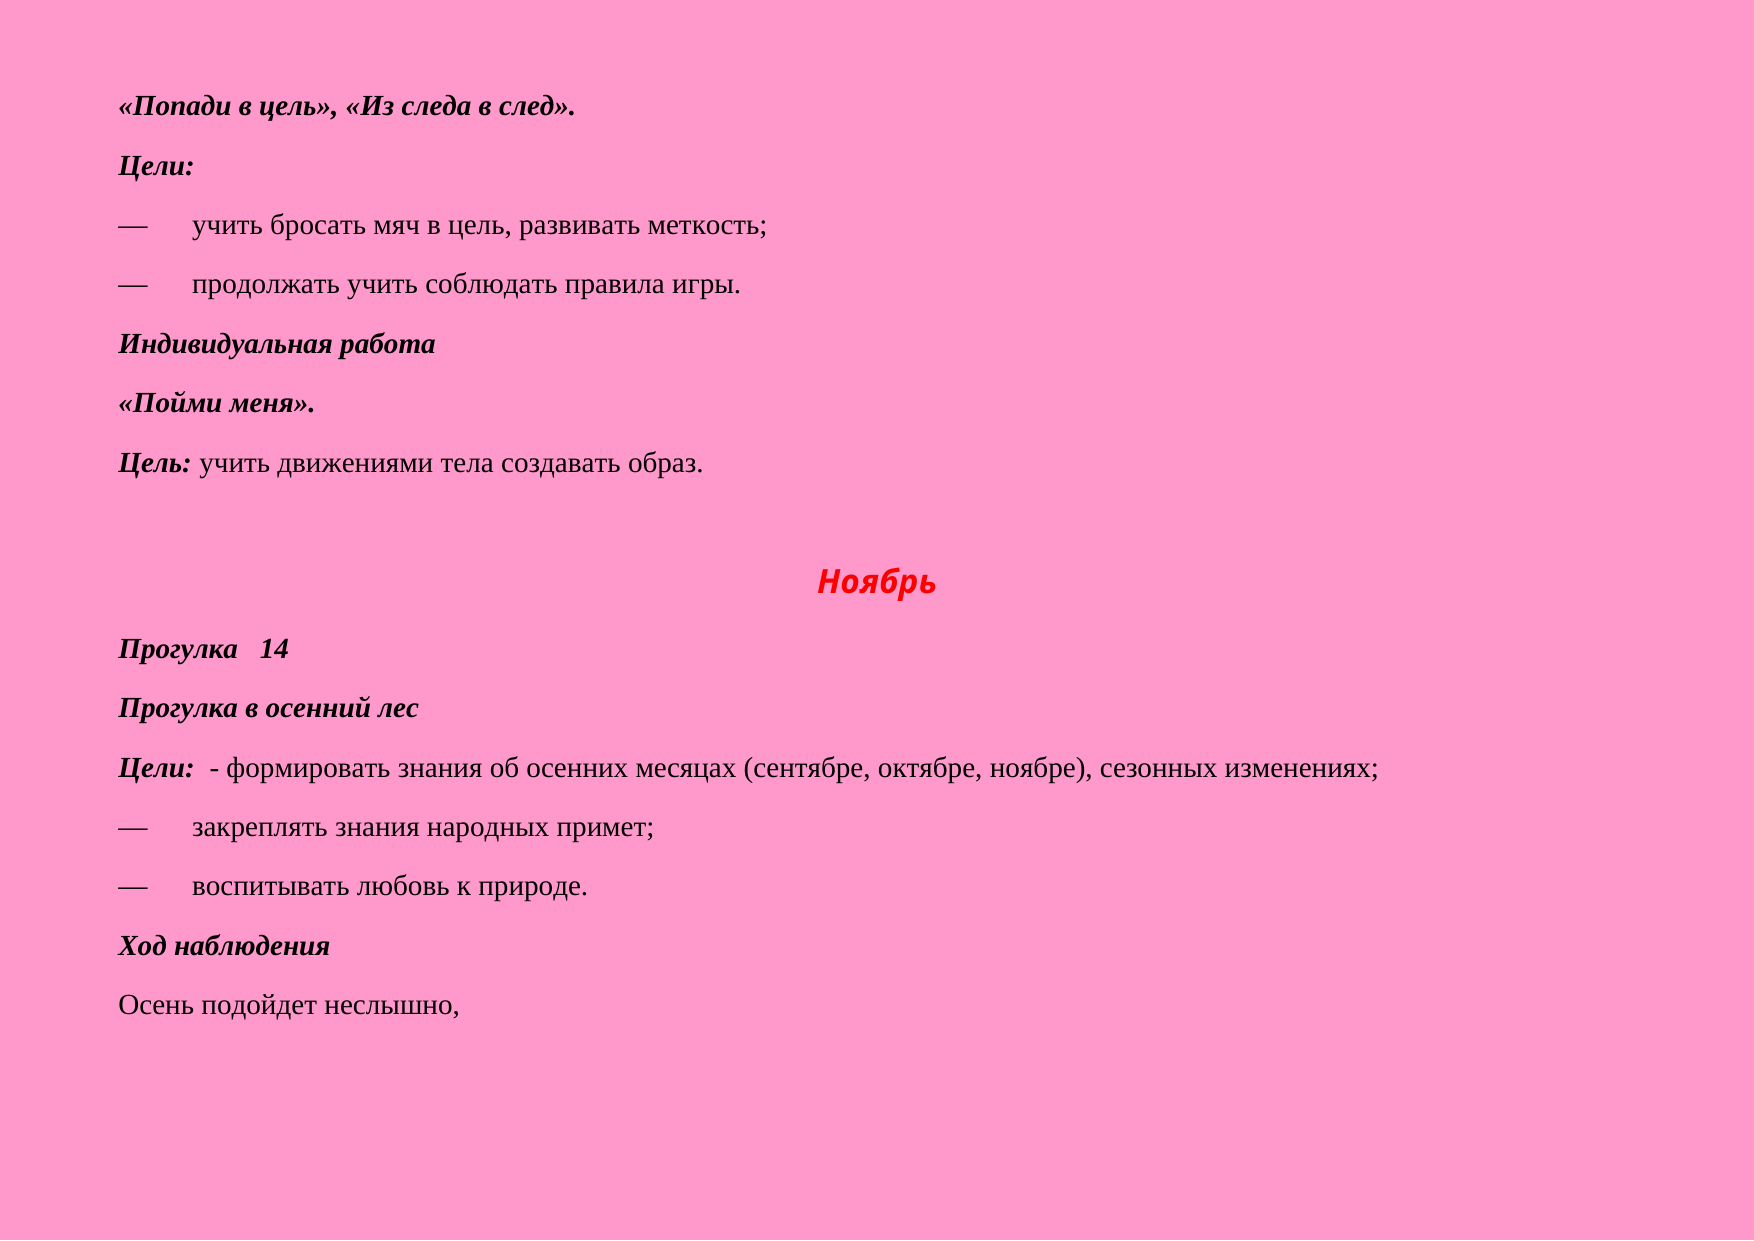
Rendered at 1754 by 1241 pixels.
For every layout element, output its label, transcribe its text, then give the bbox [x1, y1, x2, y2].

text — воспитывать любовь к природе. [118, 868, 1636, 902]
text — продолжать учить соблюдать правила игры. [118, 267, 1636, 300]
text Индивидуальная работа [118, 326, 1636, 359]
text «Пойми меня». [118, 385, 1636, 419]
text «Попади в цель», «Из следа в след». [118, 88, 1636, 122]
text Осень подойдет неслышно, [118, 987, 1636, 1021]
text Прогулка в осенний лес [118, 690, 1636, 724]
text Ход наблюдения [118, 928, 1636, 961]
text — закреплять знания народных примет; [118, 809, 1636, 843]
text Цели: - формировать знания об осенних месяцах (сентябре, октябре, ноябре), сезонных изменениях; [118, 750, 1636, 783]
text Цели: [118, 148, 1636, 181]
text — учить бросать мяч в цель, развивать меткость; [118, 207, 1636, 241]
text Ноябрь [118, 558, 1636, 603]
text Прогулка 14 [118, 631, 1636, 664]
text Цель: учить движениями тела создавать образ. [118, 445, 1636, 478]
